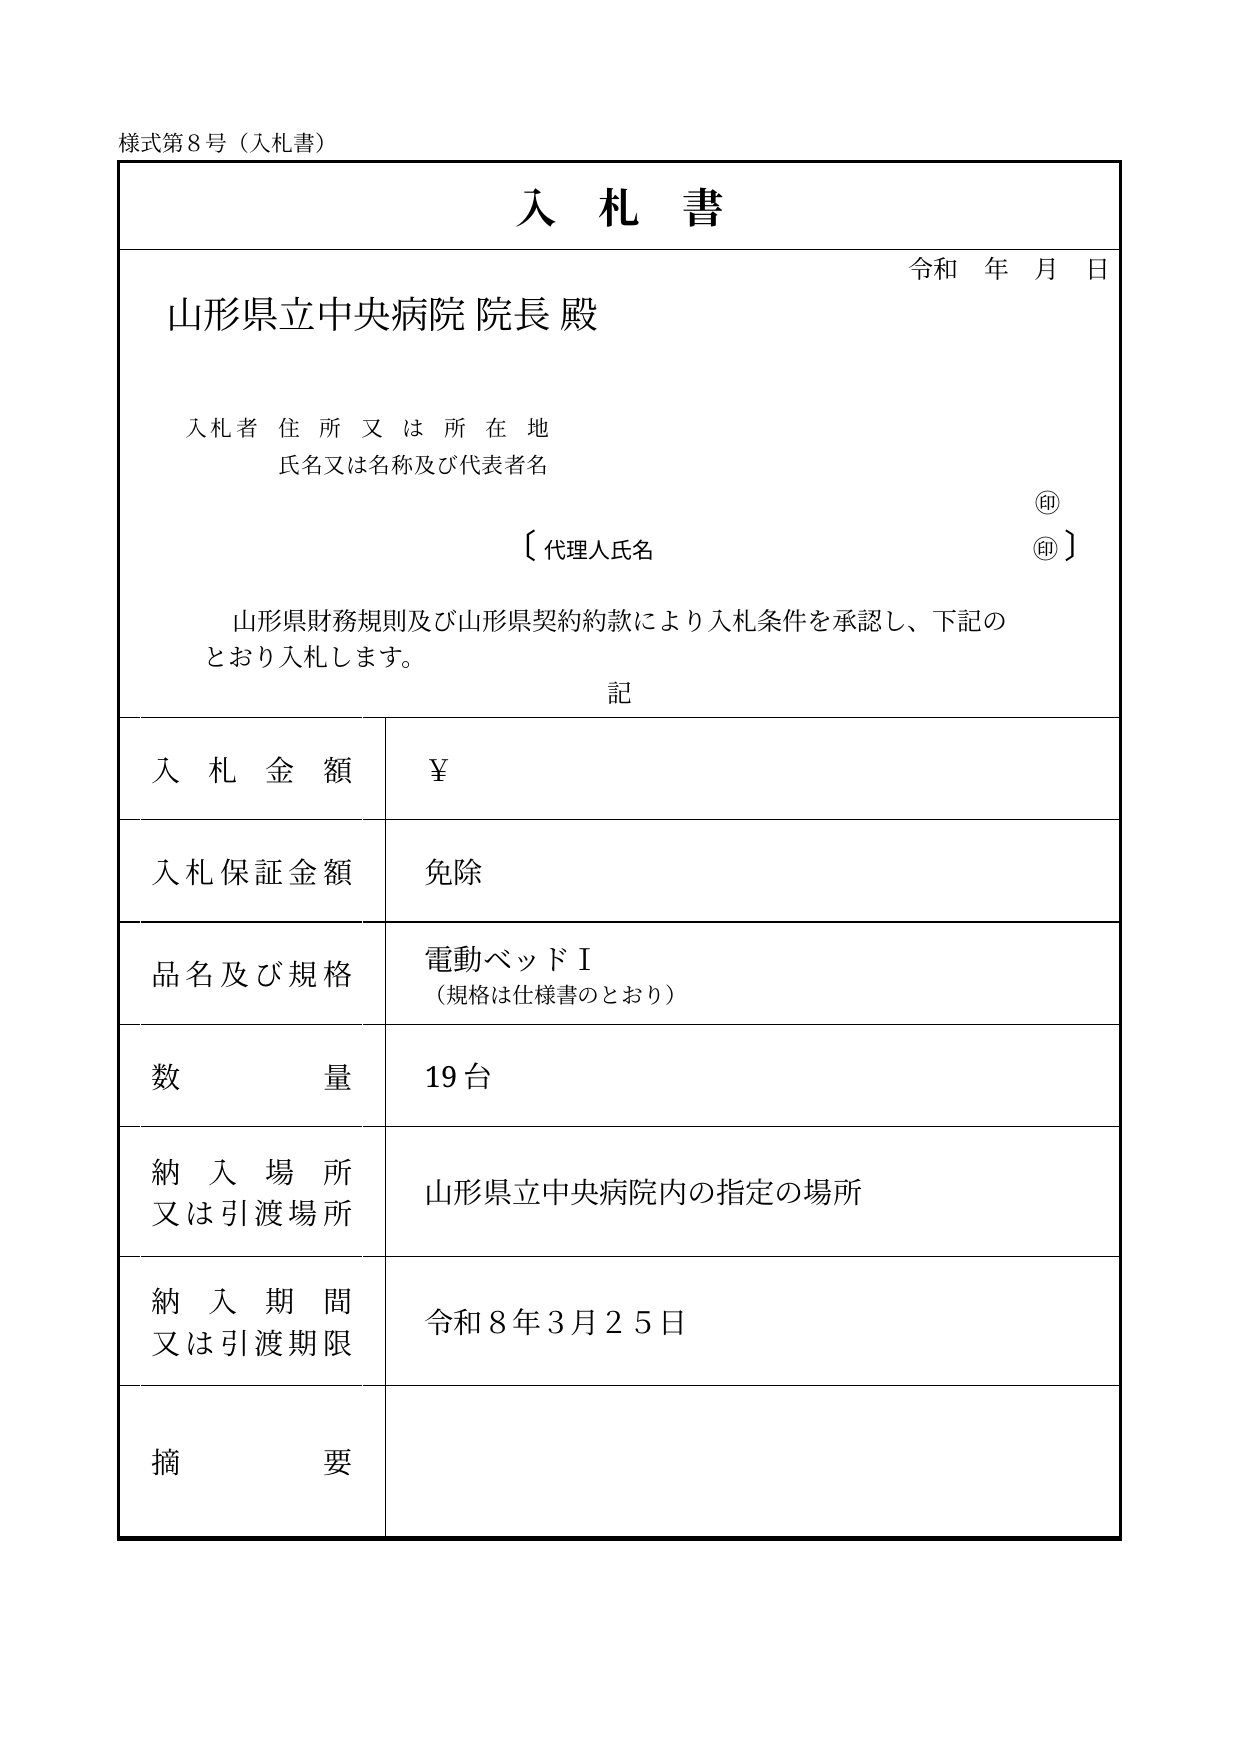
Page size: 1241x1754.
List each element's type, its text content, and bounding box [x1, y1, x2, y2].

table_cell [120, 1257, 140, 1385]
table_cell 入札保証金額 [141, 820, 362, 921]
table_cell 令和 年 月 日 山形県立中央病院 院長 殿 [120, 250, 1119, 482]
table_cell 免除 [386, 820, 1119, 921]
table_cell 電動ベッドⅠ （規格は仕様書のとおり） [386, 923, 1119, 1024]
table_cell 数量 [141, 1025, 362, 1126]
table_cell [120, 1025, 140, 1126]
table_cell ￥ [386, 718, 1119, 819]
table_cell [120, 1127, 140, 1256]
table_cell 摘要 [141, 1386, 362, 1536]
table_cell [120, 1386, 140, 1536]
table_cell 令和８年３月２５日 [386, 1257, 1119, 1385]
table_cell [120, 923, 140, 1024]
table_cell 山形県立中央病院内の指定の場所 [386, 1127, 1119, 1256]
table_cell [363, 1127, 385, 1256]
table_cell 19台 [386, 1025, 1119, 1126]
table_cell [363, 1025, 385, 1126]
table_cell [363, 1257, 385, 1385]
text 様式第８号（入札書） [118, 118, 1122, 160]
table_cell [120, 820, 140, 921]
table_cell 入札金額 [141, 718, 362, 819]
table_cell [120, 718, 140, 819]
table_cell [363, 718, 385, 819]
table_cell 納入場所 又は引渡場所 [141, 1127, 362, 1256]
table_cell 品名及び規格 [141, 923, 362, 1024]
table_cell [363, 923, 385, 1024]
table_cell ㊞ 〔 代理人氏名 ㊞ 〕 山形県財務規則及び山形県契約約款により入札条件を承認し、下記の とおり入札します。 記 [120, 484, 1119, 717]
table_cell [386, 1386, 1119, 1536]
table_cell [363, 820, 385, 921]
table_cell [363, 1386, 385, 1536]
table_header 入 札 書 [120, 163, 1119, 249]
table_cell 納入期間 又は引渡期限 [141, 1257, 362, 1385]
